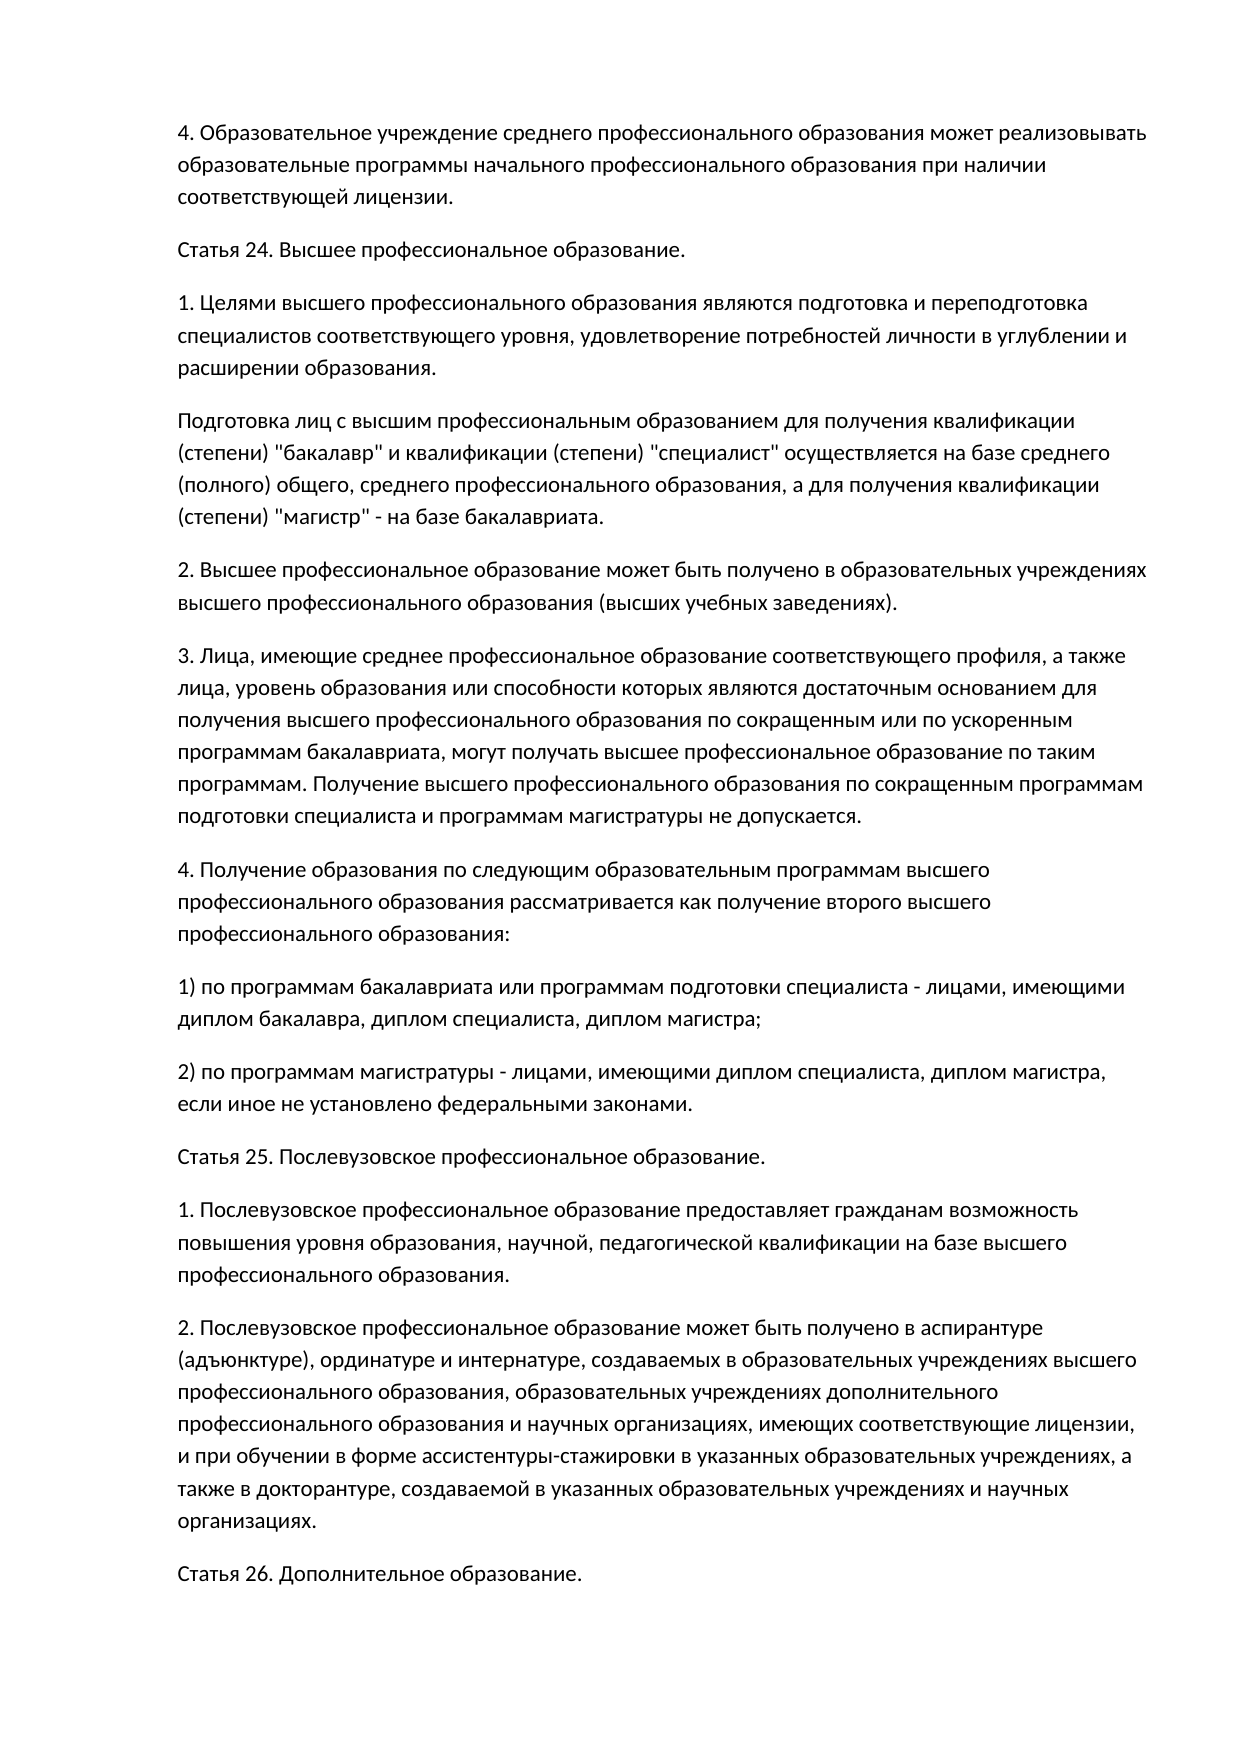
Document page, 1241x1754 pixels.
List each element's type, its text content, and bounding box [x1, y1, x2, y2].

text 1. Целями высшего профессионального образования являются подготовка и переподготовка специалистов соответствующего уровня, удовлетворение потребностей личности в углублении и расширении образования. [177, 288, 1152, 381]
text Подготовка лиц с высшим профессиональным образованием для получения квалификации (степени) "бакалавр" и квалификации (степени) "специалист" осуществляется на базе среднего (полного) общего, среднего профессионального образования, а для получения квалификации (степени) "магистр" - на базе бакалавриата. [177, 406, 1152, 531]
text 2) по программам магистратуры - лицами, имеющими диплом специалиста, диплом магистра, если иное не установлено федеральными законами. [177, 1057, 1152, 1117]
text 4. Образовательное учреждение среднего профессионального образования может реализовывать образовательные программы начального профессионального образования при наличии соответствующей лицензии. [177, 118, 1152, 211]
text Статья 25. Послевузовское профессиональное образование. [177, 1142, 1152, 1171]
text 1) по программам бакалавриата или программам подготовки специалиста - лицами, имеющими диплом бакалавра, диплом специалиста, диплом магистра; [177, 972, 1152, 1032]
text 4. Получение образования по следующим образовательным программам высшего профессионального образования рассматривается как получение второго высшего профессионального образования: [177, 855, 1152, 947]
text 1. Послевузовское профессиональное образование предоставляет гражданам возможность повышения уровня образования, научной, педагогической квалификации на базе высшего профессионального образования. [177, 1196, 1152, 1288]
text 2. Послевузовское профессиональное образование может быть получено в аспирантуре (адъюнктуре), ординатуре и интернатуре, создаваемых в образовательных учреждениях высшего профессионального образования, образовательных учреждениях дополнительного профессионального образования и научных организациях, имеющих соответствующие лицензии, и при обучении в форме ассистентуры-стажировки в указанных образовательных учреждениях, а также в докторантуре, создаваемой в указанных образовательных учреждениях и научных организациях. [177, 1313, 1152, 1534]
text Статья 24. Высшее профессиональное образование. [177, 236, 1152, 263]
text 3. Лица, имеющие среднее профессиональное образование соответствующего профиля, а также лица, уровень образования или способности которых являются достаточным основанием для получения высшего профессионального образования по сокращенным или по ускоренным программам бакалавриата, могут получать высшее профессиональное образование по таким программам. Получение высшего профессионального образования по сокращенным программам подготовки специалиста и программам магистратуры не допускается. [177, 641, 1152, 830]
text 2. Высшее профессиональное образование может быть получено в образовательных учреждениях высшего профессионального образования (высших учебных заведениях). [177, 556, 1152, 616]
text Статья 26. Дополнительное образование. [177, 1559, 1152, 1587]
